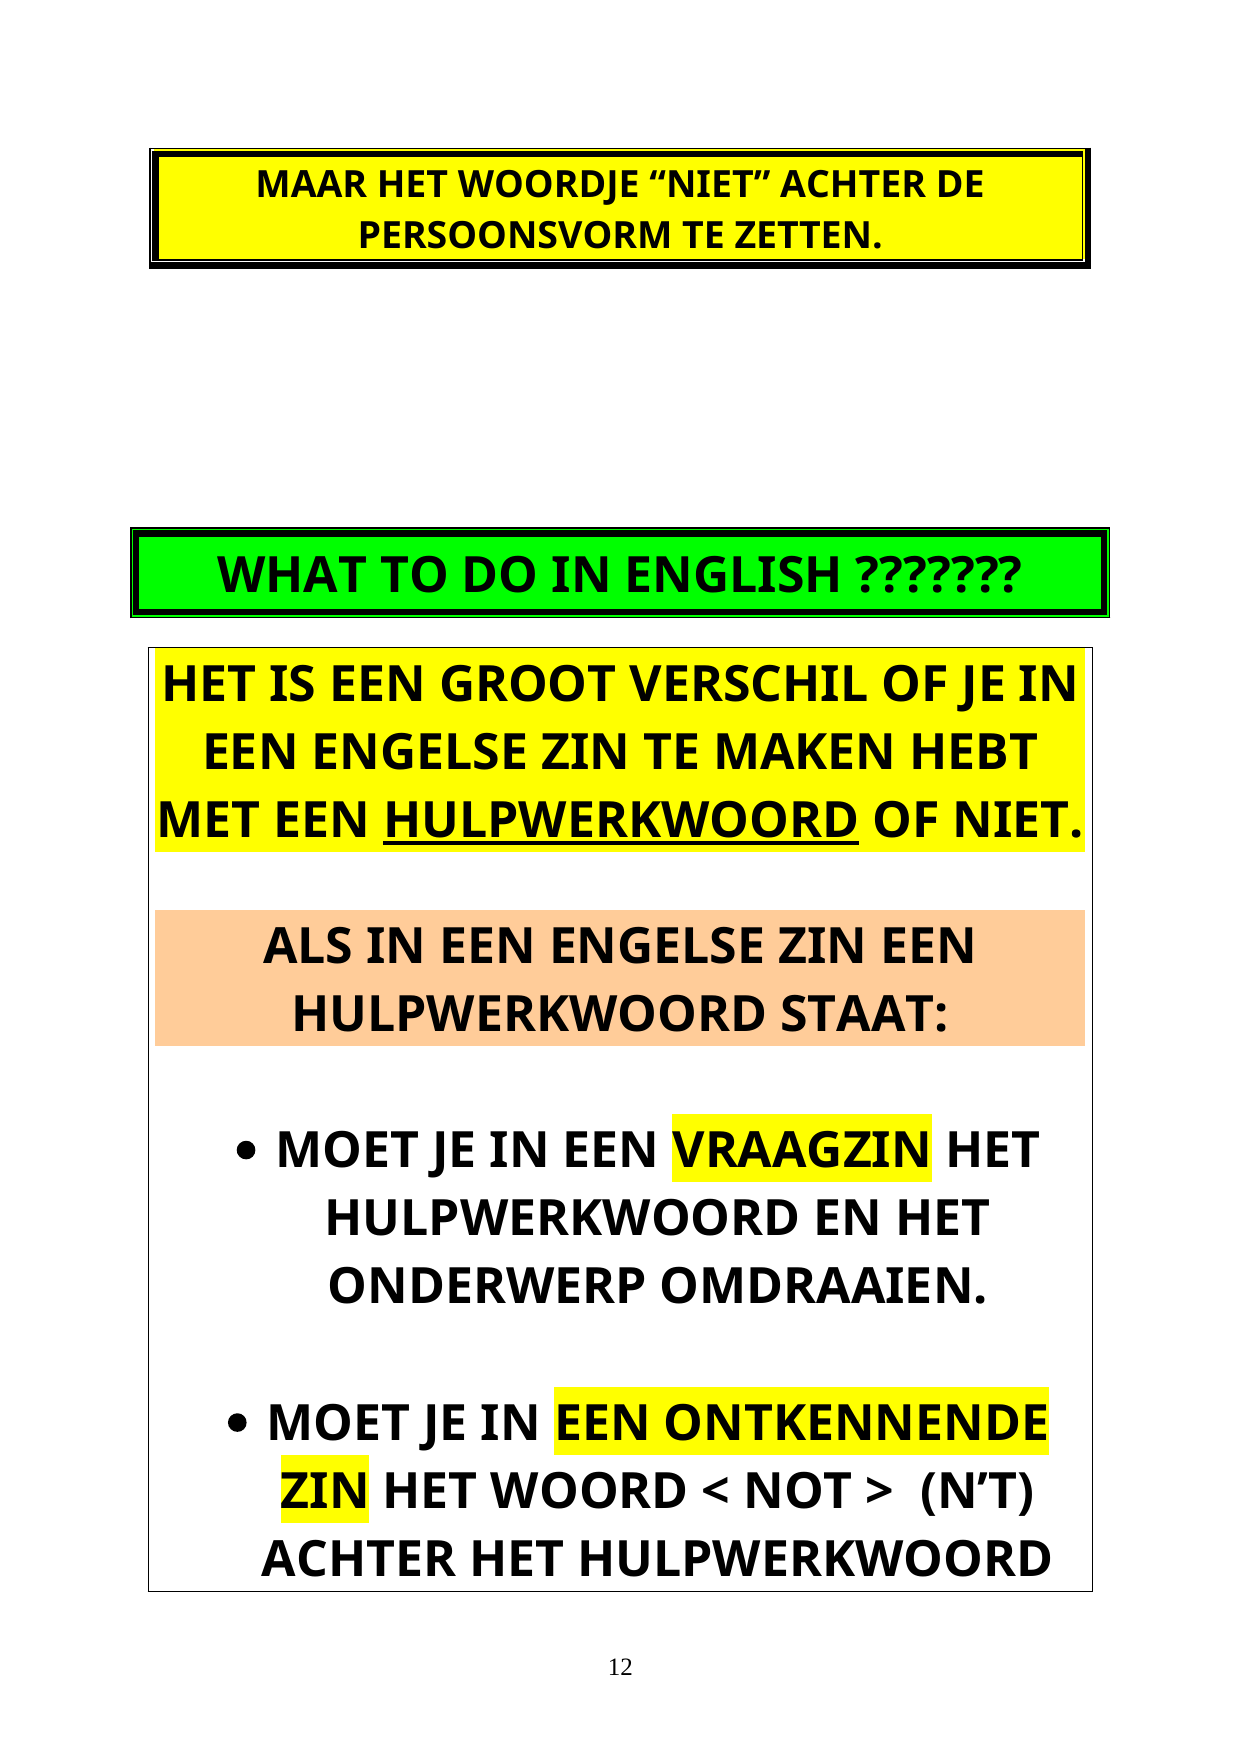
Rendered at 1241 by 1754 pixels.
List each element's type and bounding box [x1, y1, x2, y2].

table_header [149, 648, 1092, 1591]
table_header [159, 157, 1082, 259]
